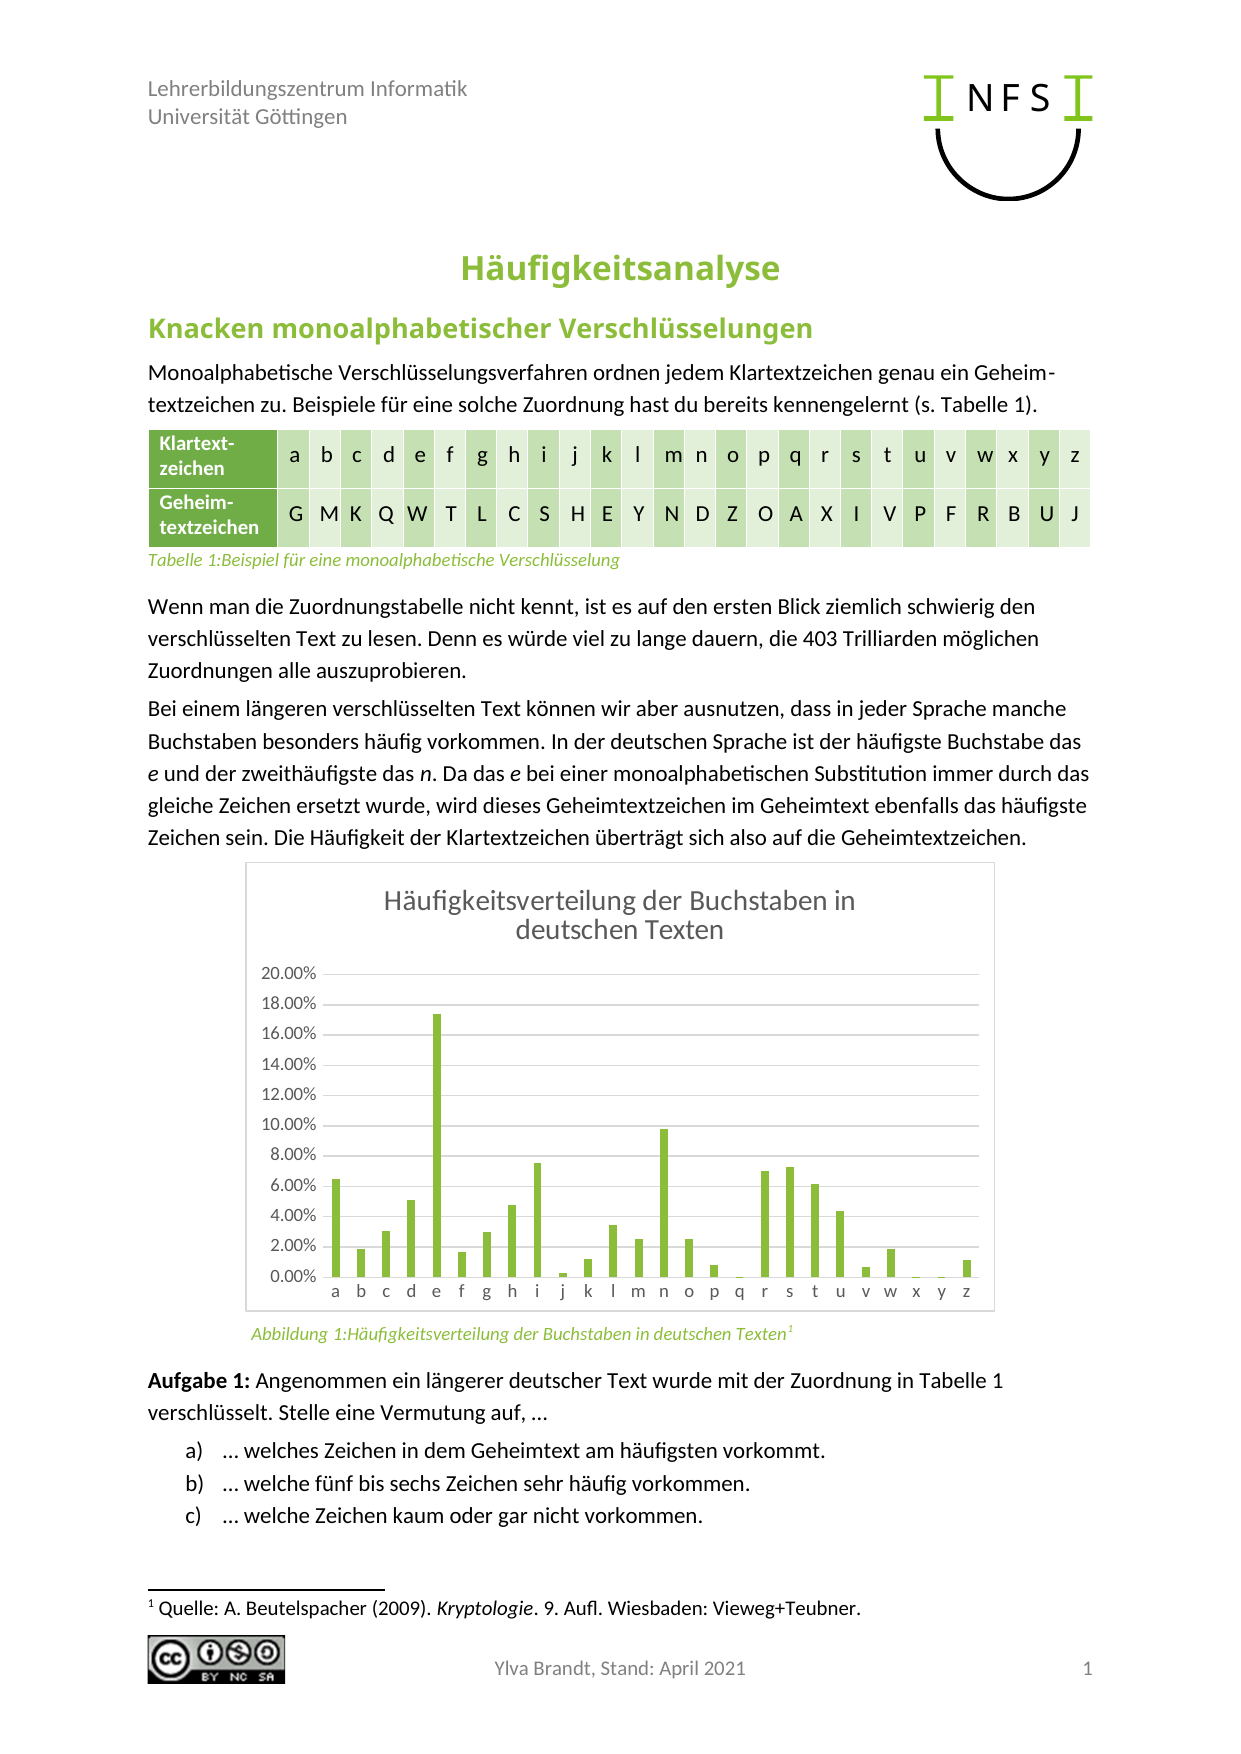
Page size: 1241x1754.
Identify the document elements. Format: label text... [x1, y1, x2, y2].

table_cell F [935, 489, 965, 547]
table_header z [1060, 430, 1090, 488]
text Aufgabe 1: Angenommen ein längerer deutscher Text wurde mit der Zuordnung in Tabelle 1 verschlüsselt. Stelle eine Vermutung auf, … [148, 1366, 1093, 1426]
text Bei einem längeren verschlüsselten Text können wir aber ausnutzen, dass in jeder Sprache manche Buchstaben besonders häufig vorkommen. In der deutschen Sprache ist der häufigste Buchstabe das e und der zweithäufigste das n. Da das e bei einer monoalphabetischen Substitution immer durch das gleiche Zeichen ersetzt wurde, wird dieses Geheimtextzeichen im Geheimtext ebenfalls das häufigste Zeichen sein. Die Häufigkeit der Klartextzeichen überträgt sich also auf die Geheimtextzeichen. [148, 694, 1093, 851]
table_cell G [278, 489, 309, 547]
table_cell Q [372, 489, 403, 547]
table_cell V [872, 489, 902, 547]
table_header m [654, 430, 684, 488]
table_cell L [466, 489, 496, 547]
table_header l [622, 430, 653, 488]
table_header o [716, 430, 746, 488]
table_cell J [1060, 489, 1090, 547]
table_header y [1029, 430, 1059, 488]
table_cell X [810, 489, 840, 547]
table_cell A [779, 489, 809, 547]
table_header j [560, 430, 590, 488]
table_header e [404, 430, 434, 488]
table_header r [810, 430, 840, 488]
text Wenn man die Zuordnungstabelle nicht kennt, ist es auf den ersten Blick ziemlich schwierig den verschlüsselten Text zu lesen. Denn es würde viel zu lange dauern, die 403 Trilliarden möglichen Zuordnungen alle auszuprobieren. [148, 592, 1093, 684]
subtitle Häufigkeitsanalyse [148, 245, 1093, 290]
table_header n [685, 430, 715, 488]
table_cell H [560, 489, 590, 547]
table_header w [966, 430, 996, 488]
table_cell C [497, 489, 527, 547]
table_header b [310, 430, 340, 488]
list … welches Zeichen in dem Geheimtext am häufigsten vorkommt. [185, 1437, 1093, 1464]
table_cell E [591, 489, 621, 547]
table_cell Z [716, 489, 746, 547]
table_cell S [528, 489, 559, 547]
table_cell O [747, 489, 778, 547]
table_header p [747, 430, 778, 488]
table_cell T [435, 489, 465, 547]
table_cell D [685, 489, 715, 547]
table_header c [341, 430, 371, 488]
table_cell B [997, 489, 1028, 547]
table_header i [528, 430, 559, 488]
table_header v [935, 430, 965, 488]
picture [147, 1635, 286, 1684]
table_cell I [841, 489, 871, 547]
table_header g [466, 430, 496, 488]
table_header u [903, 430, 934, 488]
table_header k [591, 430, 621, 488]
list … welche Zeichen kaum oder gar nicht vorkommen. [185, 1501, 1093, 1529]
table_cell U [1029, 489, 1059, 547]
table_header q [779, 430, 809, 488]
table_cell W [404, 489, 434, 547]
table_header d [372, 430, 403, 488]
table_cell P [903, 489, 934, 547]
table_cell R [966, 489, 996, 547]
table_cell N [654, 489, 684, 547]
table_header s [841, 430, 871, 488]
table_header f [435, 430, 465, 488]
table_cell Geheim-textzeichen [149, 489, 277, 547]
table_header t [872, 430, 902, 488]
table_header x [997, 430, 1028, 488]
table_cell M [310, 489, 340, 547]
text Abbildung 1:Häufigkeitsverteilung der Buchstaben in deutschen Texten [251, 1322, 1093, 1345]
text Monoalphabetische Verschlüsselungsverfahren ordnen jedem Klartextzeichen genau ein Geheimtextzeichen zu. Beispiele für eine solche Zuordnung hast du bereits kennengelernt (s. Tabelle 1). [148, 358, 1093, 418]
table_cell K [341, 489, 371, 547]
list … welche fünf bis sechs Zeichen sehr häufig vorkommen. [185, 1469, 1093, 1497]
table_header Klartext-zeichen [149, 430, 277, 488]
table_header h [497, 430, 527, 488]
table_cell Y [622, 489, 653, 547]
subtitle Knacken monoalphabetischer Verschlüsselungen [148, 309, 1093, 346]
table_header a [278, 430, 309, 488]
